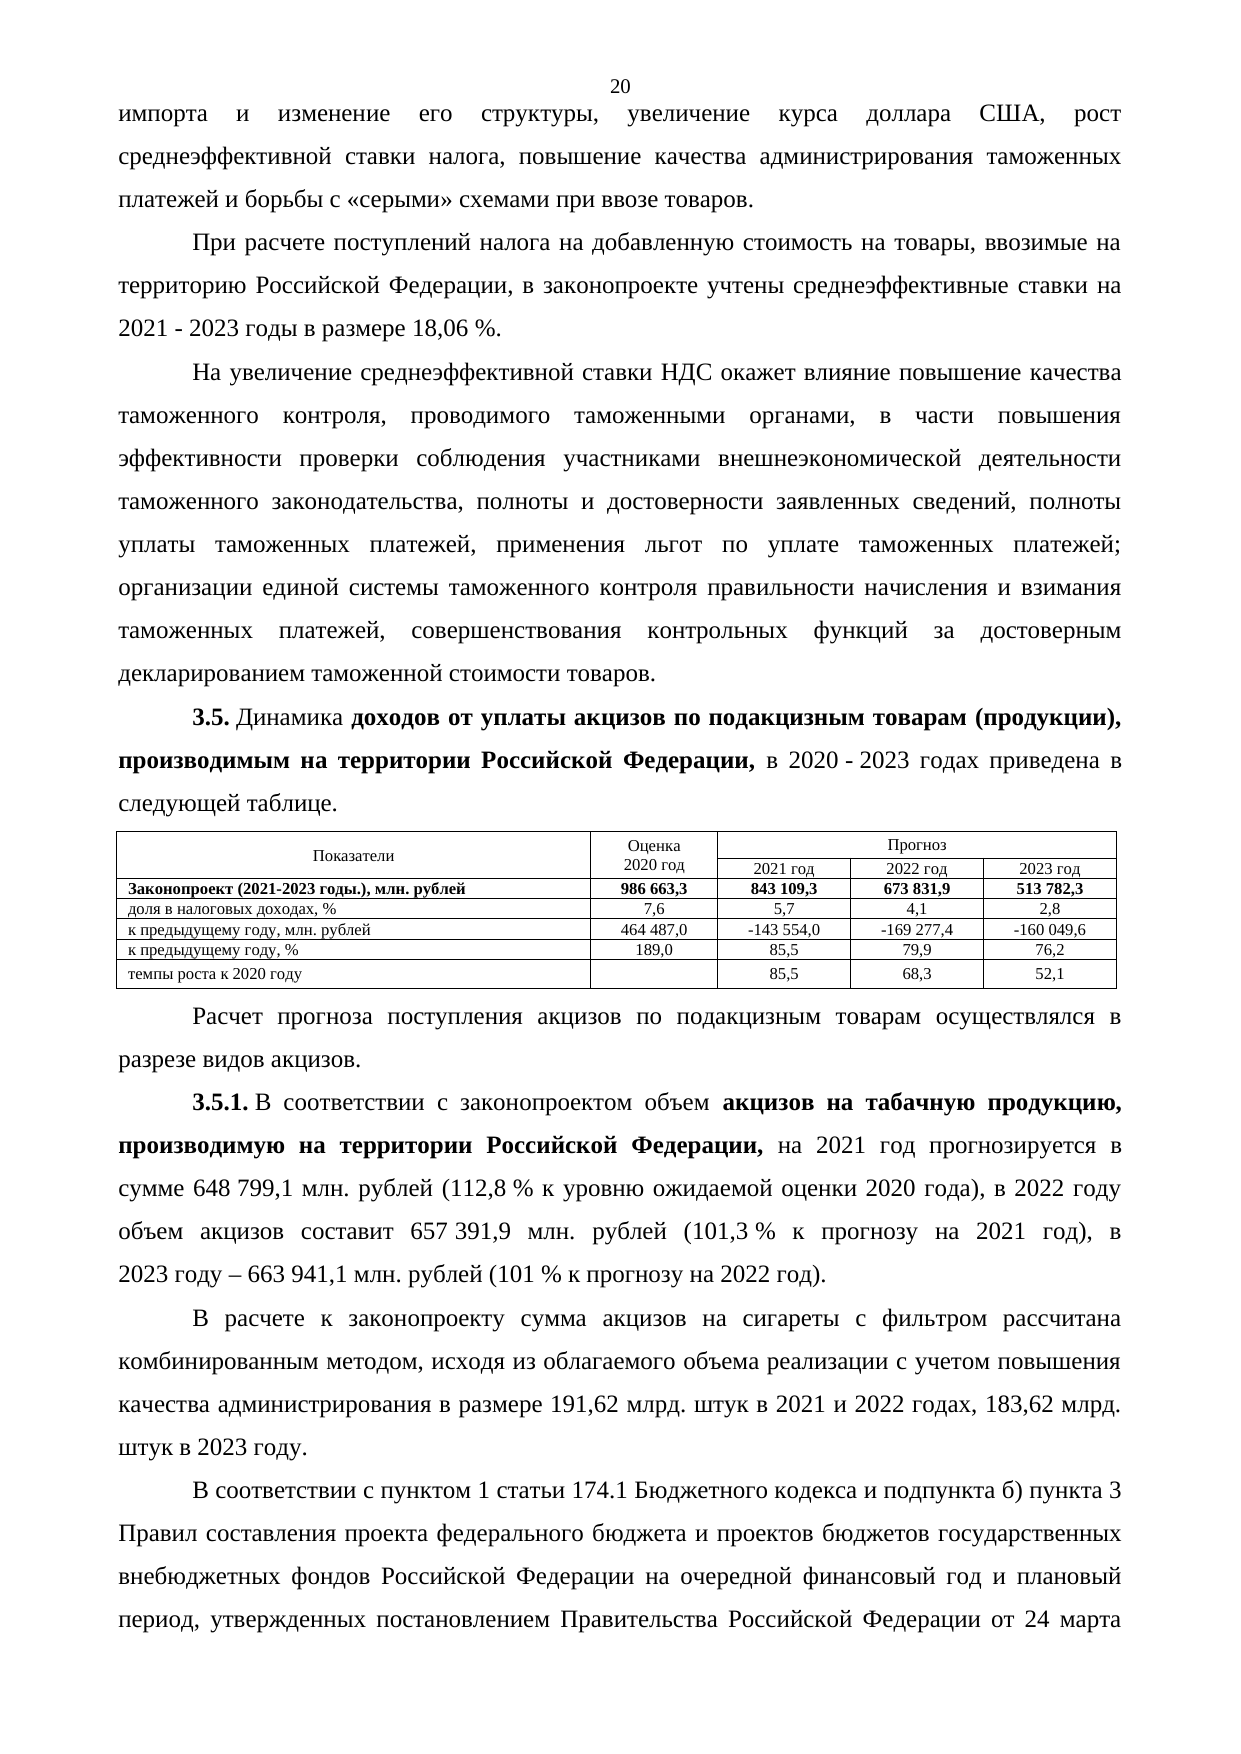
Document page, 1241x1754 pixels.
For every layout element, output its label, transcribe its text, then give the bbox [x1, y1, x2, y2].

table_cell 76,2 [984, 940, 1116, 959]
table_cell 673 831,9 [851, 879, 983, 898]
table_cell 843 109,3 [718, 879, 850, 898]
table_cell 986 663,3 [591, 879, 717, 898]
table_cell темпы роста к 2020 году [117, 960, 590, 988]
text 3.5. Динамика доходов от уплаты акцизов по подакцизным товарам (продукции), производимым на территории Российской Федерации, в 2020 - 2023 годах приведена в следующей таблице. [118, 702, 1122, 817]
table_cell к предыдущему году, % [117, 940, 590, 959]
text Расчет прогноза поступления акцизов по подакцизным товарам осуществлялся в разрезе видов акцизов. [118, 1001, 1122, 1073]
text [118, 1475, 1122, 1633]
table_cell 5,7 [718, 899, 850, 918]
table_cell 68,3 [851, 960, 983, 988]
text На увеличение среднеэффективной ставки НДС окажет влияние повышение качества таможенного контроля, проводимого таможенными органами, в части повышения эффективности проверки соблюдения участниками внешнеэкономической деятельности таможенного законодательства, полноты и достоверности заявленных сведений, полноты уплаты таможенных платежей, применения льгот по уплате таможенных платежей; организации единой системы таможенного контроля правильности начисления и взимания таможенных платежей, совершенствования контрольных функций за достоверным декларированием таможенной стоимости товаров. [118, 357, 1122, 687]
table_header Показатели [117, 832, 590, 878]
table_cell 85,5 [718, 960, 850, 988]
table_header Прогноз [718, 832, 1116, 858]
table_cell -169 277,4 [851, 919, 983, 938]
table_cell 464 487,0 [591, 919, 717, 938]
table_cell 2021 год [718, 859, 850, 878]
table_cell 2022 год [851, 859, 983, 878]
table_cell [591, 960, 717, 988]
table_cell к предыдущему году, млн. рублей [117, 919, 590, 938]
text В расчете к законопроекту сумма акцизов на сигареты с фильтром рассчитана комбинированным методом, исходя из облагаемого объема реализации с учетом повышения качества администрирования в размере 191,62 млрд. штук в 2021 и 2022 годах, 183,62 млрд. штук в 2023 году. [118, 1303, 1122, 1461]
text При расчете поступлений налога на добавленную стоимость на товары, ввозимые на территорию Российской Федерации, в законопроекте учтены среднеэффективные ставки на 2021 - 2023 годы в размере 18,06 %. [118, 227, 1122, 342]
table_cell 2,8 [984, 899, 1116, 918]
table_cell 4,1 [851, 899, 983, 918]
table_cell Законопроект (2021-2023 годы.), млн. рублей [117, 879, 590, 898]
text 3.5.1. В соответствии с законопроектом объем акцизов на табачную продукцию, производимую на территории Российской Федерации, на 2021 год прогнозируется в сумме 648 799,1 млн. рублей (112,8 % к уровню ожидаемой оценки 2020 года), в 2022 году объем акцизов составит 657 391,9 млн. рублей (101,3 % к прогнозу на 2021 год), в 2023 году – 663 941,1 млн. рублей (101 % к прогнозу на 2022 год). [118, 1087, 1122, 1288]
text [118, 98, 1122, 213]
table_cell 2023 год [984, 859, 1116, 878]
table_cell 85,5 [718, 940, 850, 959]
table_cell 79,9 [851, 940, 983, 959]
table_cell 513 782,3 [984, 879, 1116, 898]
table_cell -143 554,0 [718, 919, 850, 938]
table_cell доля в налоговых доходах, % [117, 899, 590, 918]
table_header Оценка 2020 год [591, 832, 717, 878]
table_cell 189,0 [591, 940, 717, 959]
table_cell 7,6 [591, 899, 717, 918]
table_cell 52,1 [984, 960, 1116, 988]
table_cell -160 049,6 [984, 919, 1116, 938]
